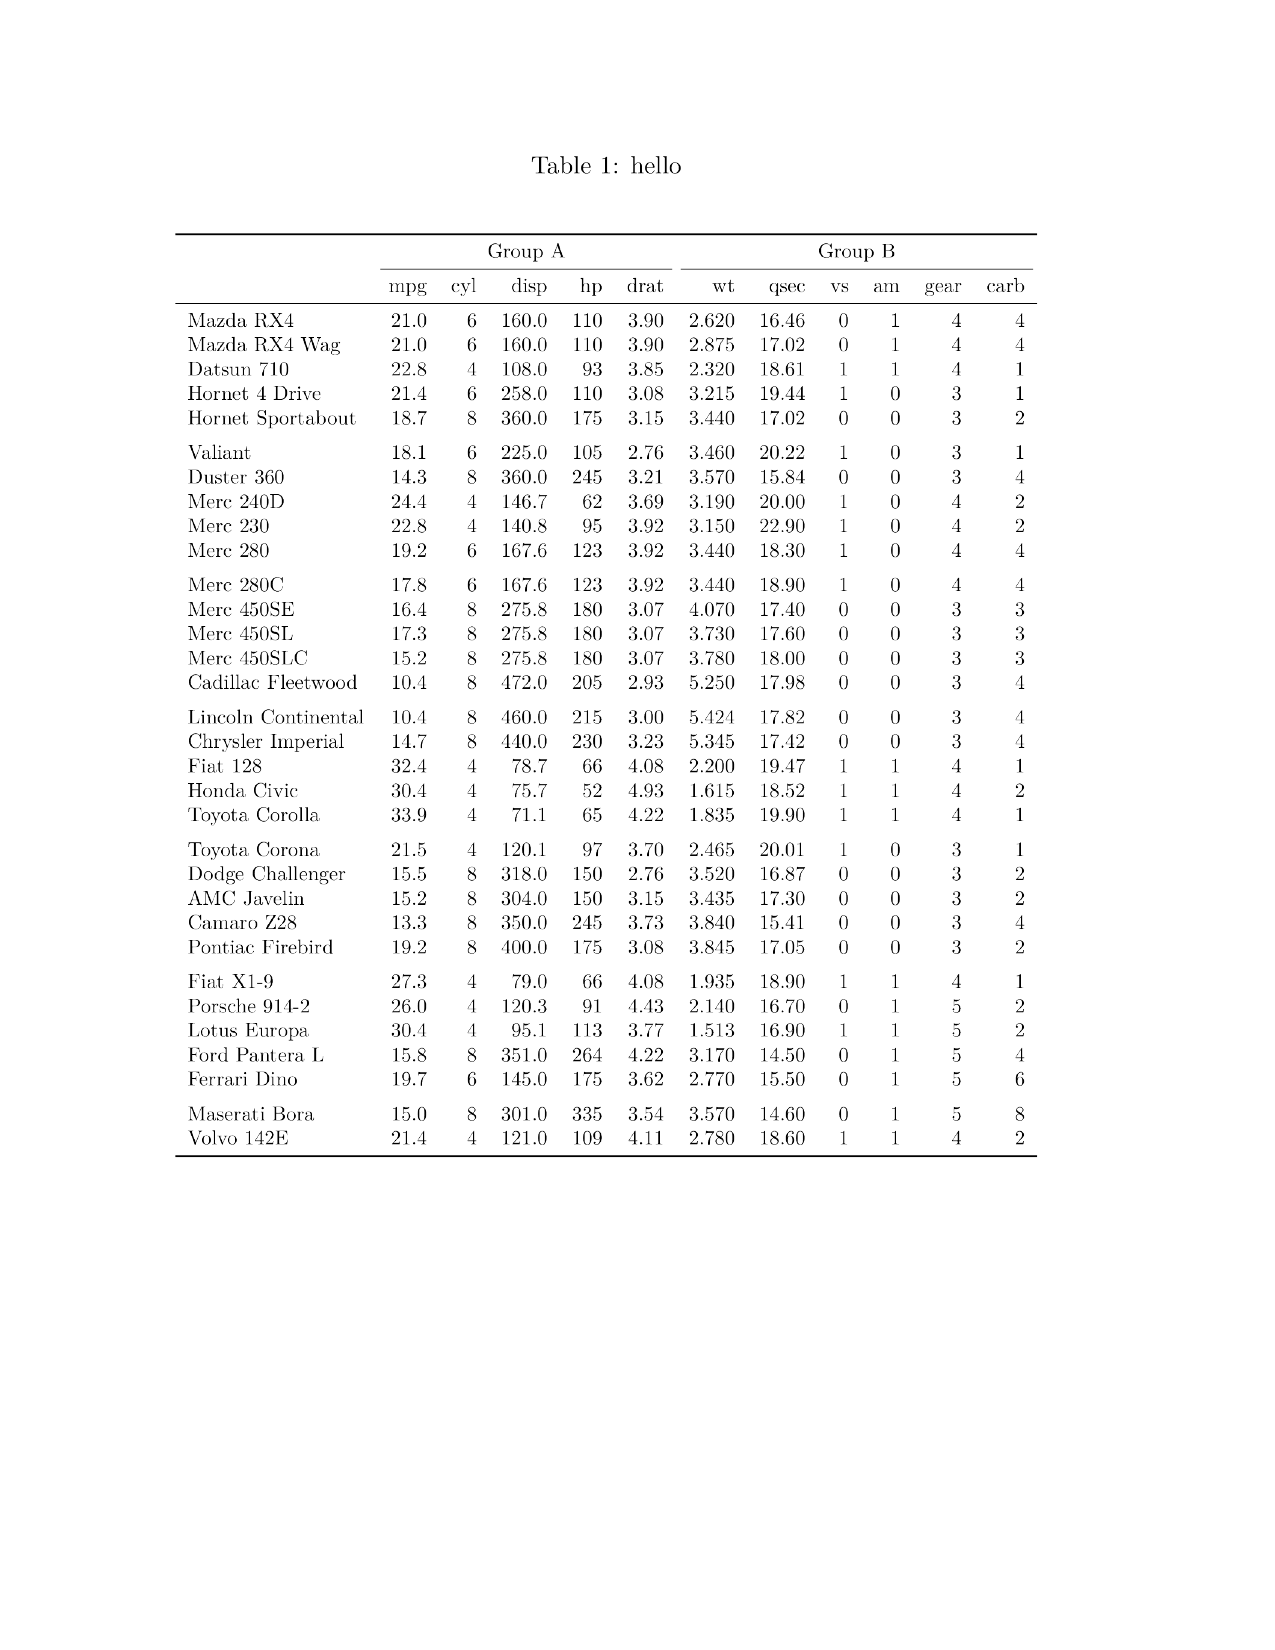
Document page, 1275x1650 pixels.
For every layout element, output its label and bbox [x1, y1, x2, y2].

picture [168, 150, 1044, 1164]
